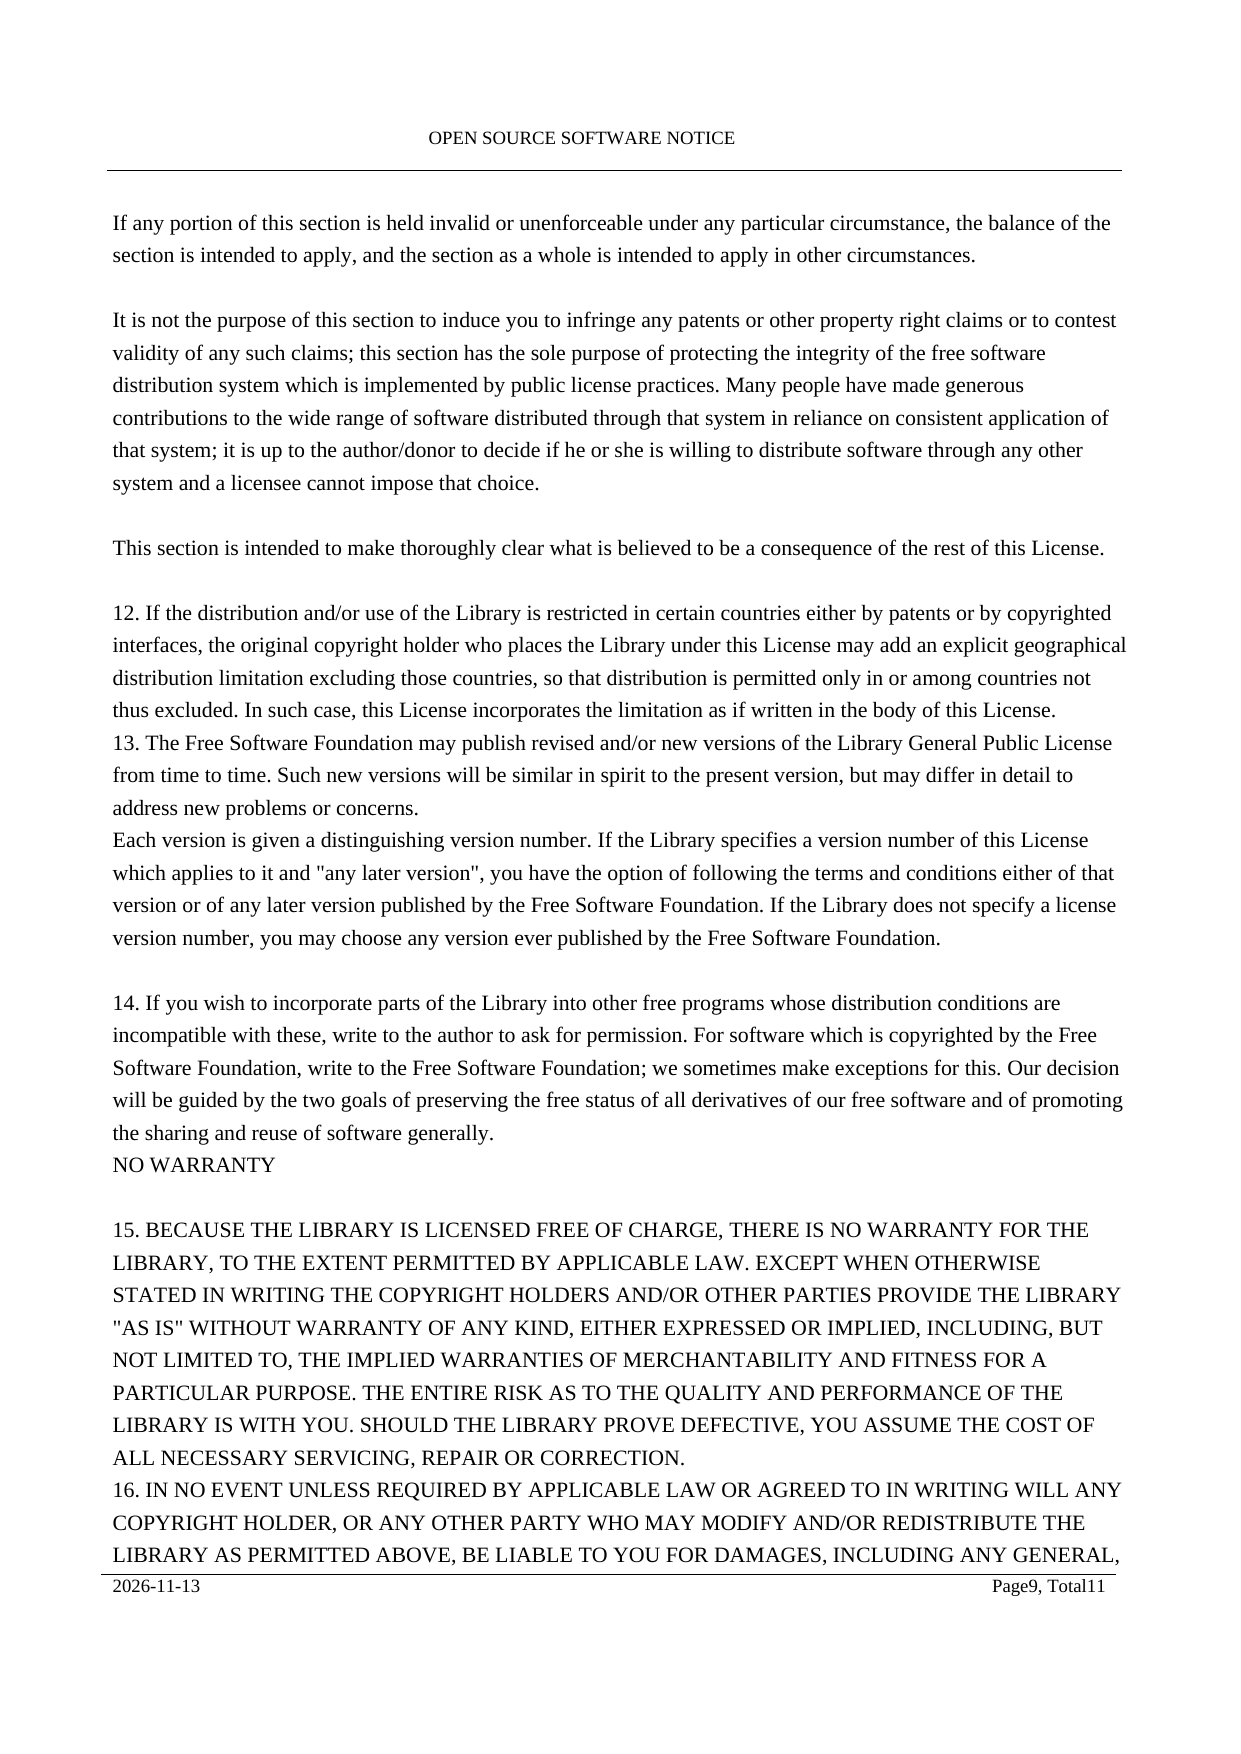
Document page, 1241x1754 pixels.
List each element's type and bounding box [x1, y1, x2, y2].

text [112, 206, 1128, 1571]
